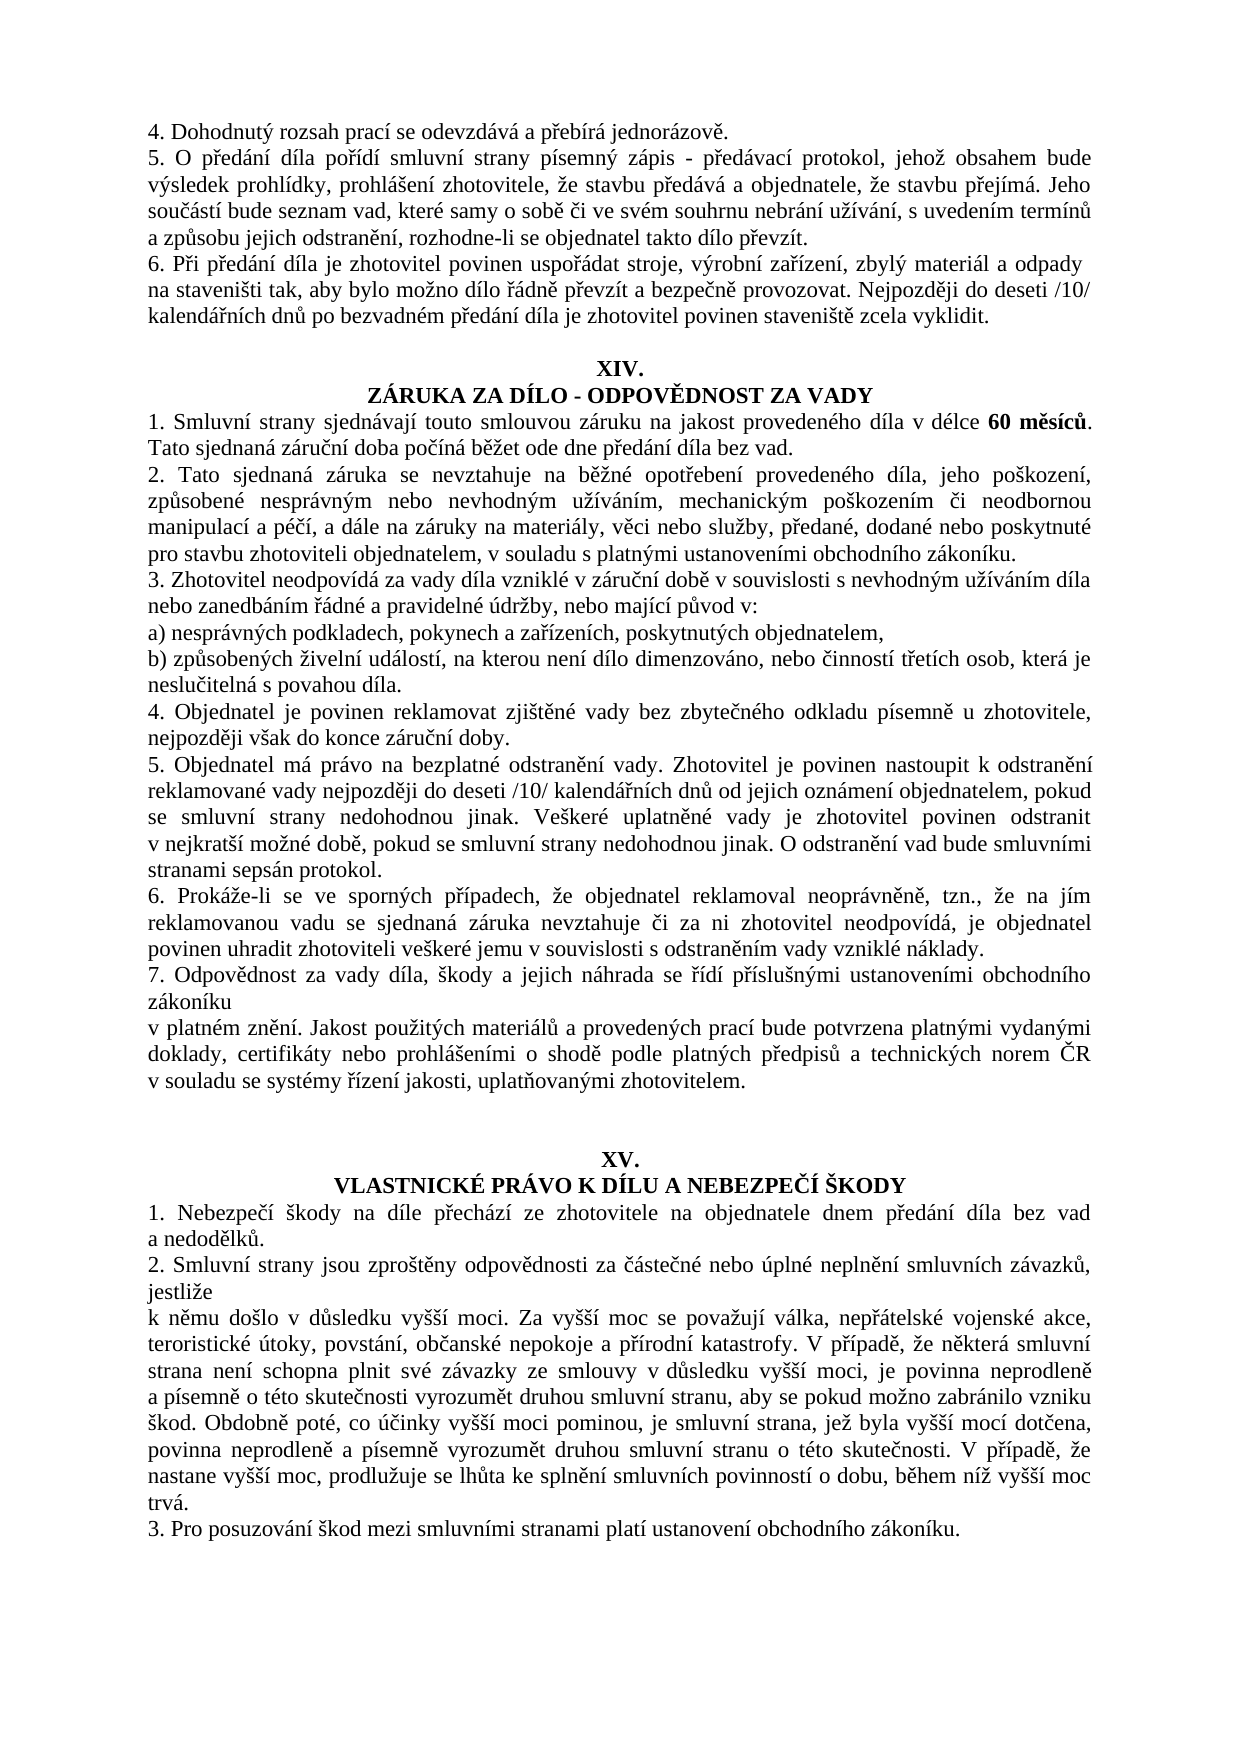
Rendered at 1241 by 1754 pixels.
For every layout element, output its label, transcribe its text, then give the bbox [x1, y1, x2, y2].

text 3. Zhotovitel neodpovídá za vady díla vzniklé v záruční době v souvislosti s nevhodným užíváním díla nebo zanedbáním řádné a pravidelné údržby, nebo mající původ v: [148, 566, 1093, 619]
text 6. Prokáže-li se ve sporných případech, že objednatel reklamoval neoprávněně, tzn., že na jím reklamovanou vadu se sjednaná záruka nevztahuje či za ni zhotovitel neodpovídá, je objednatel povinen uhradit zhotoviteli veškeré jemu v souvislosti s odstraněním vady vzniklé náklady. [148, 882, 1093, 961]
text b) způsobených živelní událostí, na kterou není dílo dimenzováno, nebo činností třetích osob, která je neslučitelná s povahou díla. [148, 645, 1093, 698]
text a) nesprávných podkladech, pokynech a zařízeních, poskytnutých objednatelem, [148, 619, 1093, 645]
text 2. Smluvní strany jsou zproštěny odpovědnosti za částečné nebo úplné neplnění smluvních závazků, jestliže k němu došlo v důsledku vyšší moci. Za vyšší moc se považují válka, nepřátelské vojenské akce, teroristické útoky, povstání, občanské nepokoje a přírodní katastrofy. V případě, že některá smluvní strana není schopna plnit své závazky ze smlouvy v důsledku vyšší moci, je povinna neprodleně a písemně o této skutečnosti vyrozumět druhou smluvní stranu, aby se pokud možno zabránilo vzniku škod. Obdobně poté, co účinky vyšší moci pominou, je smluvní strana, jež byla vyšší mocí dotčena, povinna neprodleně a písemně vyrozumět druhou smluvní stranu o této skutečnosti. V případě, že nastane vyšší moc, prodlužuje se lhůta ke splnění smluvních povinností o dobu, během níž vyšší moc trvá. [148, 1251, 1093, 1515]
text 3. Pro posuzování škod mezi smluvními stranami platí ustanovení obchodního zákoníku. [148, 1515, 1093, 1541]
text 4. Objednatel je povinen reklamovat zjištěné vady bez zbytečného odkladu písemně u zhotovitele, nejpozději však do konce záruční doby. [148, 698, 1093, 751]
text 6. Při předání díla je zhotovitel povinen uspořádat stroje, výrobní zařízení, zbylý materiál a odpady na staveništi tak, aby bylo možno dílo řádně převzít a bezpečně provozovat. Nejpozději do deseti /10/ kalendářních dnů po bezvadném předání díla je zhotovitel povinen staveniště zcela vyklidit. [148, 250, 1093, 329]
text 4. Dohodnutý rozsah prací se odevzdává a přebírá jednorázově. [148, 118, 1093, 144]
text XV. [148, 1146, 1093, 1172]
text 7. Odpovědnost za vady díla, škody a jejich náhrada se řídí příslušnými ustanoveními obchodního zákoníku v platném znění. Jakost použitých materiálů a provedených prací bude potvrzena platnými vydanými doklady, certifikáty nebo prohlášeními o shodě podle platných předpisů a technických norem ČR v souladu se systémy řízení jakosti, uplatňovanými zhotovitelem. [148, 961, 1093, 1093]
text ZÁRUKA ZA DÍLO - ODPOVĚDNOST ZA VADY [148, 382, 1093, 408]
text 2. Tato sjednaná záruka se nevztahuje na běžné opotřebení provedeného díla, jeho poškození, způsobené nesprávným nebo nevhodným užíváním, mechanickým poškozením či neodbornou manipulací a péčí, a dále na záruky na materiály, věci nebo služby, předané, dodané nebo poskytnuté pro stavbu zhotoviteli objednatelem, v souladu s platnými ustanoveními obchodního zákoníku. [148, 461, 1093, 566]
text VLASTNICKÉ PRÁVO K DÍLU A NEBEZPEČÍ ŠKODY [148, 1172, 1093, 1199]
text 5. O předání díla pořídí smluvní strany písemný zápis - předávací protokol, jehož obsahem bude výsledek prohlídky, prohlášení zhotovitele, že stavbu předává a objednatele, že stavbu přejímá. Jeho součástí bude seznam vad, které samy o sobě či ve svém souhrnu nebrání užívání, s uvedením termínů a způsobu jejich odstranění, rozhodne-li se objednatel takto dílo převzít. [148, 144, 1093, 250]
text XIV. [148, 355, 1093, 382]
text 1. Nebezpečí škody na díle přechází ze zhotovitele na objednatele dnem předání díla bez vad a nedodělků. [148, 1199, 1093, 1251]
text 5. Objednatel má právo na bezplatné odstranění vady. Zhotovitel je povinen nastoupit k odstranění reklamované vady nejpozději do deseti /10/ kalendářních dnů od jejich oznámení objednatelem, pokud se smluvní strany nedohodnou jinak. Veškeré uplatněné vady je zhotovitel povinen odstranit v nejkratší možné době, pokud se smluvní strany nedohodnou jinak. O odstranění vad bude smluvními stranami sepsán protokol. [148, 751, 1093, 882]
text 1. Smluvní strany sjednávají touto smlouvou záruku na jakost provedeného díla v délce 60 měsíců. Tato sjednaná záruční doba počíná běžet ode dne předání díla bez vad. [148, 408, 1093, 461]
